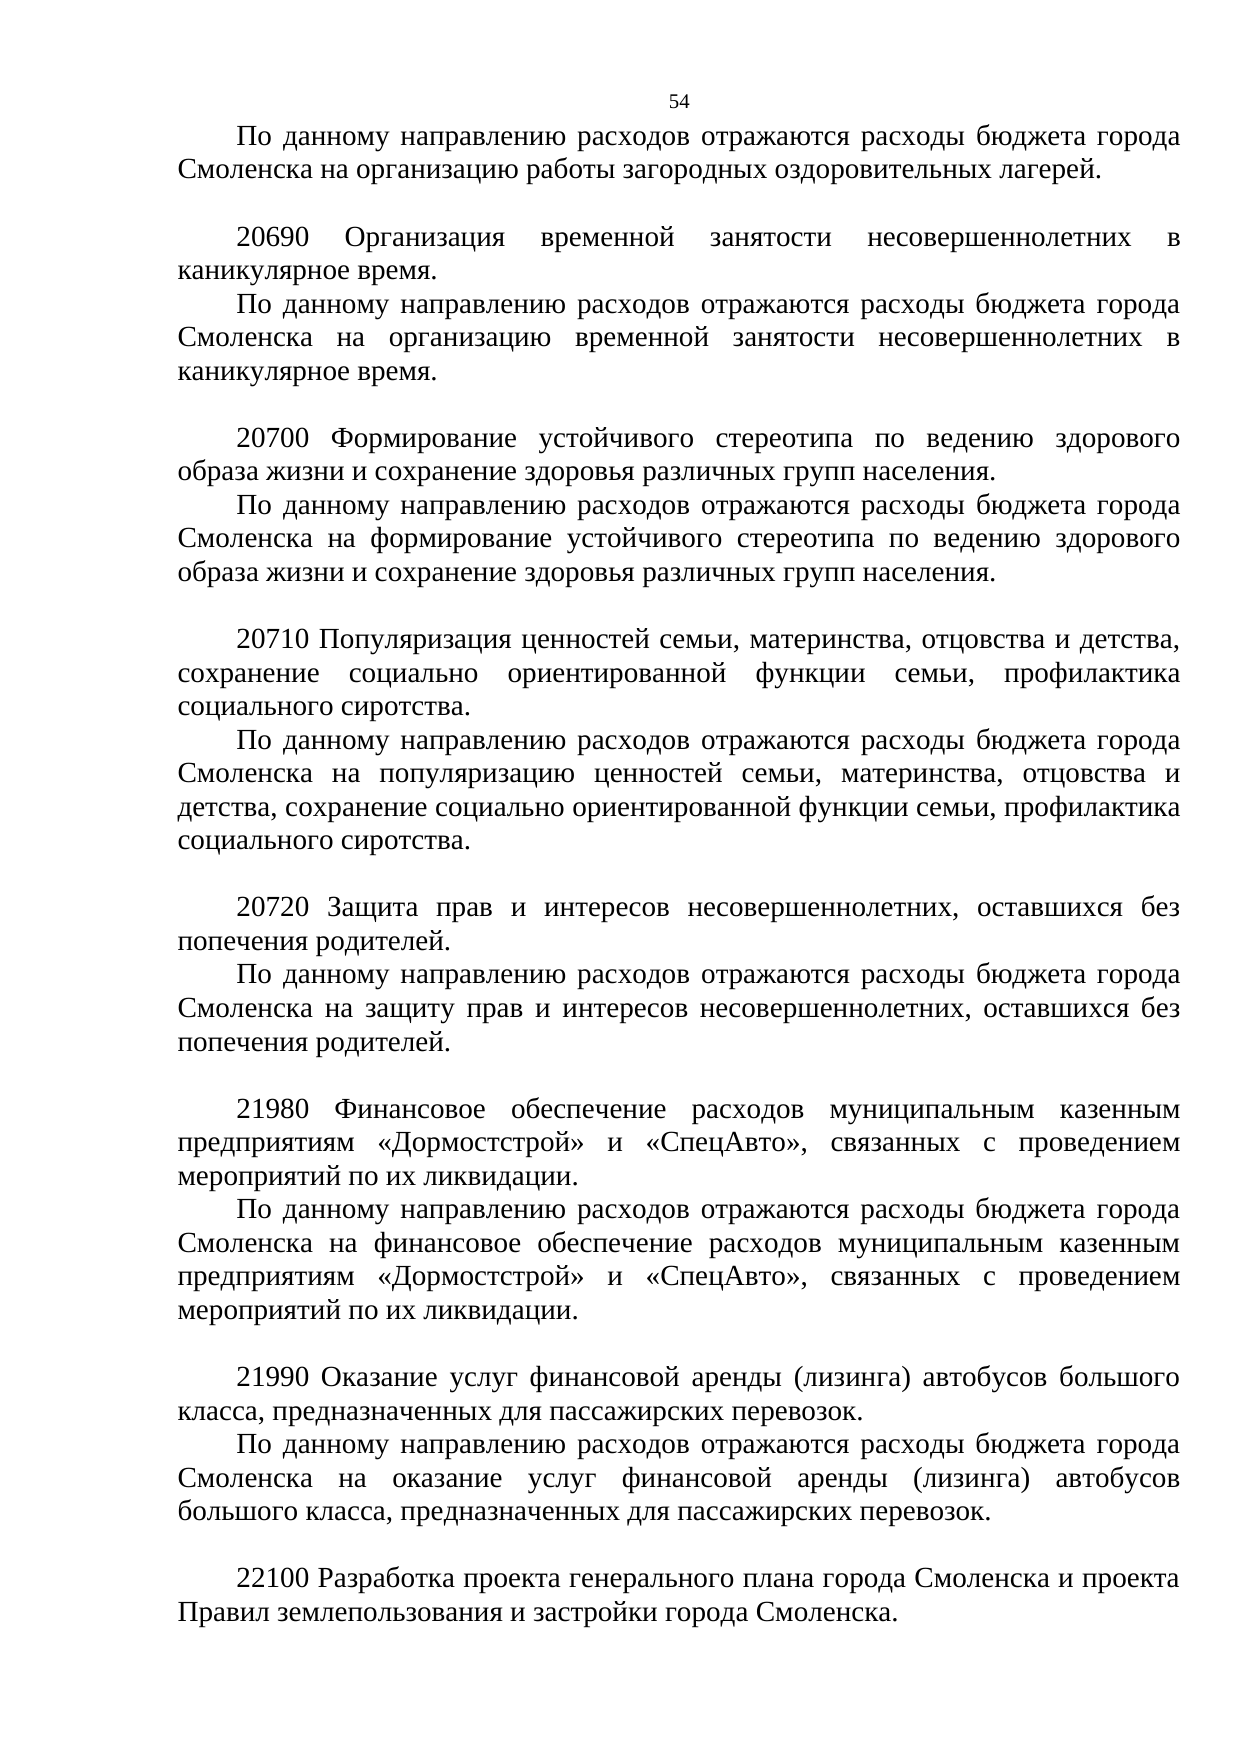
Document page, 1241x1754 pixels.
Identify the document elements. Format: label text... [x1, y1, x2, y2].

text 20720 Защита прав и интересов несовершеннолетних, оставшихся без попечения родителей. [177, 889, 1181, 957]
text 22100 Разработка проекта генерального плана города Смоленска и проекта Правил землепользования и застройки города Смоленска. [177, 1560, 1181, 1627]
text По данному направлению расходов отражаются расходы бюджета города Смоленска на организацию работы загородных оздоровительных лагерей. [177, 118, 1181, 185]
text По данному направлению расходов отражаются расходы бюджета города Смоленска на финансовое обеспечение расходов муниципальным казенным предприятиям «Дормостстрой» и «СпецАвто», связанных с проведением мероприятий по их ликвидации. [177, 1191, 1181, 1326]
text По данному направлению расходов отражаются расходы бюджета города Смоленска на организацию временной занятости несовершеннолетних в каникулярное время. [177, 286, 1181, 386]
text 21990 Оказание услуг финансовой аренды (лизинга) автобусов большого класса, предназначенных для пассажирских перевозок. [177, 1359, 1181, 1426]
text По данному направлению расходов отражаются расходы бюджета города Смоленска на защиту прав и интересов несовершеннолетних, оставшихся без попечения родителей. [177, 957, 1181, 1057]
text 21980 Финансовое обеспечение расходов муниципальным казенным предприятиям «Дормостстрой» и «СпецАвто», связанных с проведением мероприятий по их ликвидации. [177, 1091, 1181, 1191]
text 20710 Популяризация ценностей семьи, материнства, отцовства и детства, сохранение социально ориентированной функции семьи, профилактика социального сиротства. [177, 621, 1181, 722]
text По данному направлению расходов отражаются расходы бюджета города Смоленска на оказание услуг финансовой аренды (лизинга) автобусов большого класса, предназначенных для пассажирских перевозок. [177, 1426, 1181, 1527]
text 20700 Формирование устойчивого стереотипа по ведению здорового образа жизни и сохранение здоровья различных групп населения. [177, 420, 1181, 487]
text 20690 Организация временной занятости несовершеннолетних в каникулярное время. [177, 219, 1181, 286]
text По данному направлению расходов отражаются расходы бюджета города Смоленска на формирование устойчивого стереотипа по ведению здорового образа жизни и сохранение здоровья различных групп населения. [177, 487, 1181, 588]
text По данному направлению расходов отражаются расходы бюджета города Смоленска на популяризацию ценностей семьи, материнства, отцовства и детства, сохранение социально ориентированной функции семьи, профилактика социального сиротства. [177, 722, 1181, 856]
